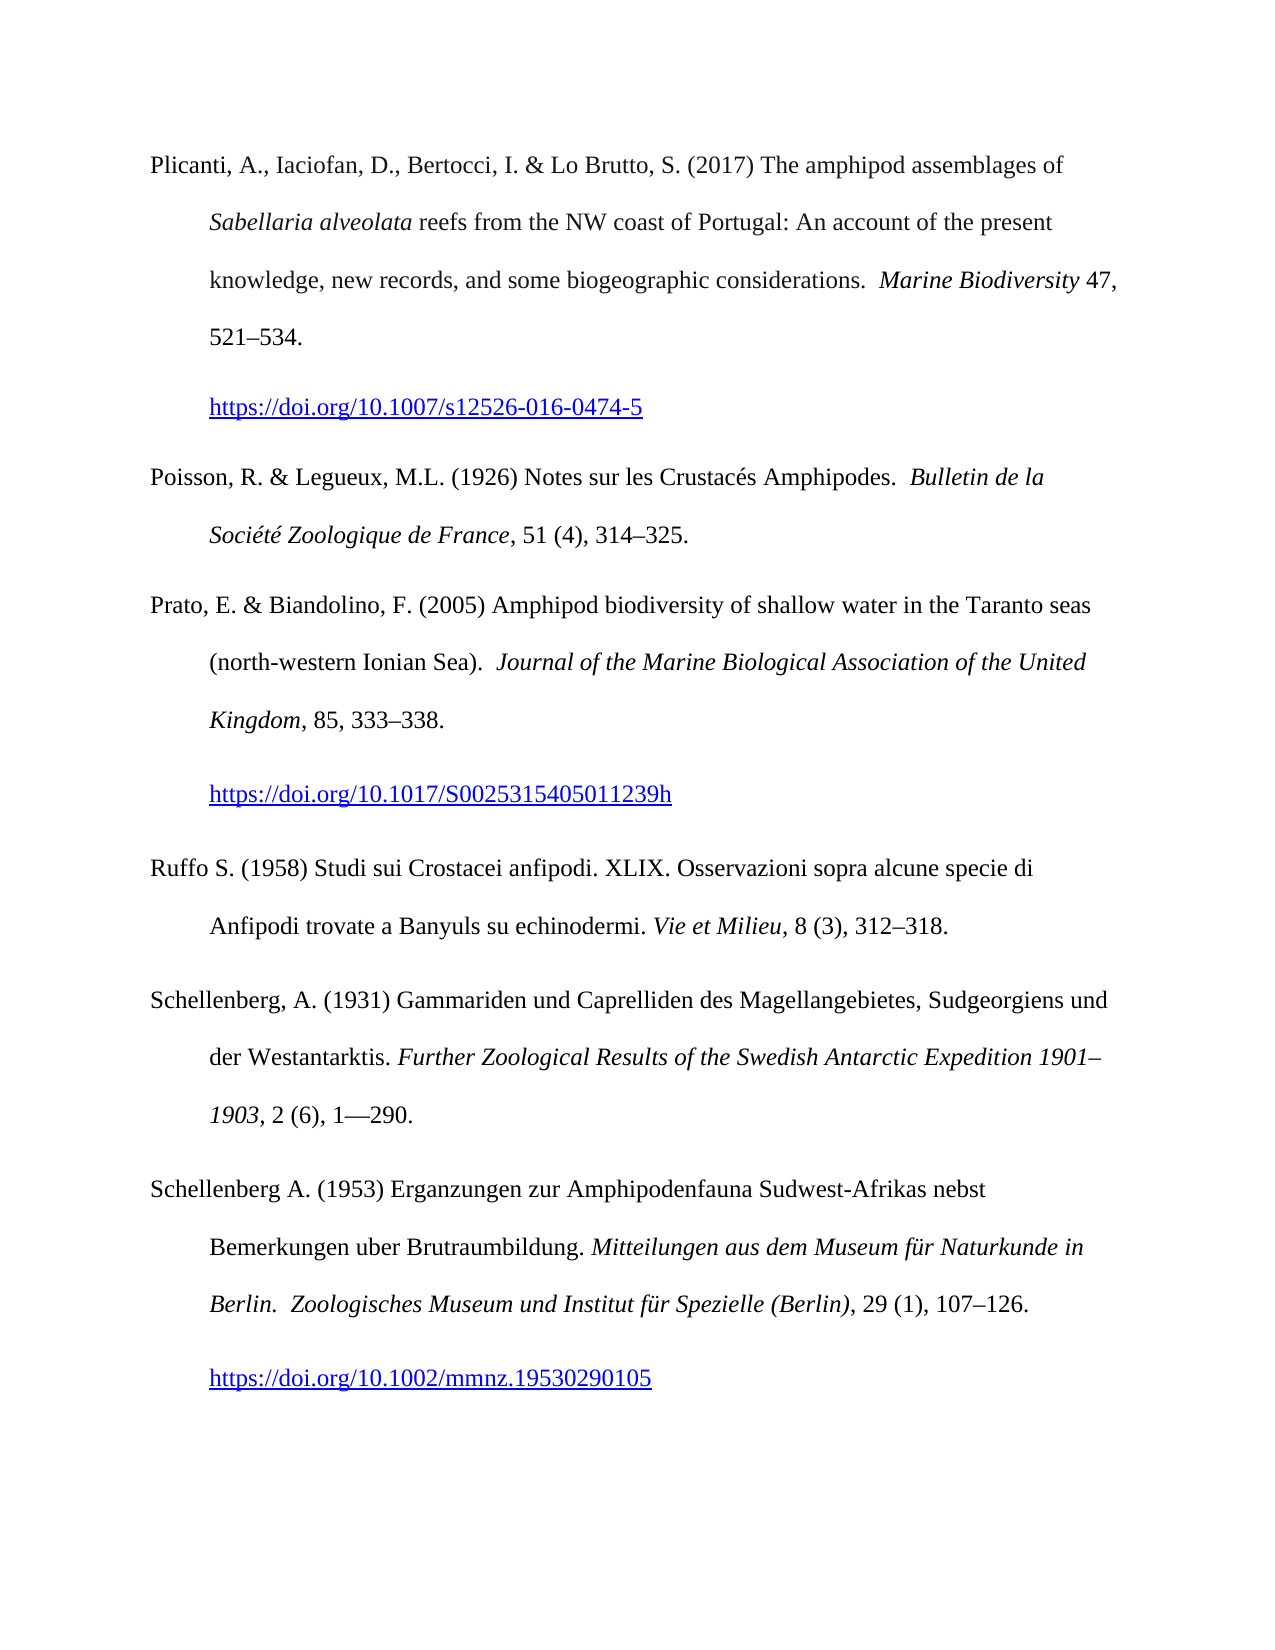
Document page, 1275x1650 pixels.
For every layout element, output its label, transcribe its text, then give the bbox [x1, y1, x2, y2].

text Plicanti, A., Iaciofan, D., Bertocci, I. & Lo Brutto, S. (2017) The amphipod assemblages of Sabellaria alveolata reefs from the NW coast of Portugal: An account of the present knowledge, new records, and some biogeographic considerations. Marine Biodiversity 47, 521–534. [150, 150, 1125, 351]
text https://doi.org/10.1017/S0025315405011239h [150, 779, 1125, 808]
text Prato, E. & Biandolino, F. (2005) Amphipod biodiversity of shallow water in the Taranto seas (north-western Ionian Sea). Journal of the Marine Biological Association of the United Kingdom, 85, 333–338. [150, 590, 1125, 734]
text https://doi.org/10.1002/mmnz.19530290105 [209, 1363, 1125, 1392]
text Ruffo S. (1958) Studi sui Crostacei anfipodi. XLIX. Osservazioni sopra alcune specie di Anfipodi trovate a Banyuls su echinodermi. Vie et Milieu, 8 (3), 312–318. [150, 853, 1125, 939]
text Schellenberg, A. (1931) Gammariden und Caprelliden des Magellangebietes, Sudgeorgiens und der Westantarktis. Further Zoological Results of the Swedish Antarctic Expedition 1901–1903, 2 (6), 1―290. [150, 985, 1125, 1129]
text Schellenberg A. (1953) Erganzungen zur Amphipodenfauna Sudwest-Afrikas nebst Bemerkungen uber Brutraumbildung. Mitteilungen aus dem Museum für Naturkunde in Berlin. Zoologisches Museum und Institut für Spezielle (Berlin), 29 (1), 107–126. [150, 1174, 1125, 1318]
text Poisson, R. & Legueux, M.L. (1926) Notes sur les Crustacés Amphipodes. Bulletin de la Société Zoologique de France, 51 (4), 314–325. [150, 462, 1125, 549]
text https://doi.org/10.1007/s12526-016-0474-5 [150, 392, 1125, 421]
